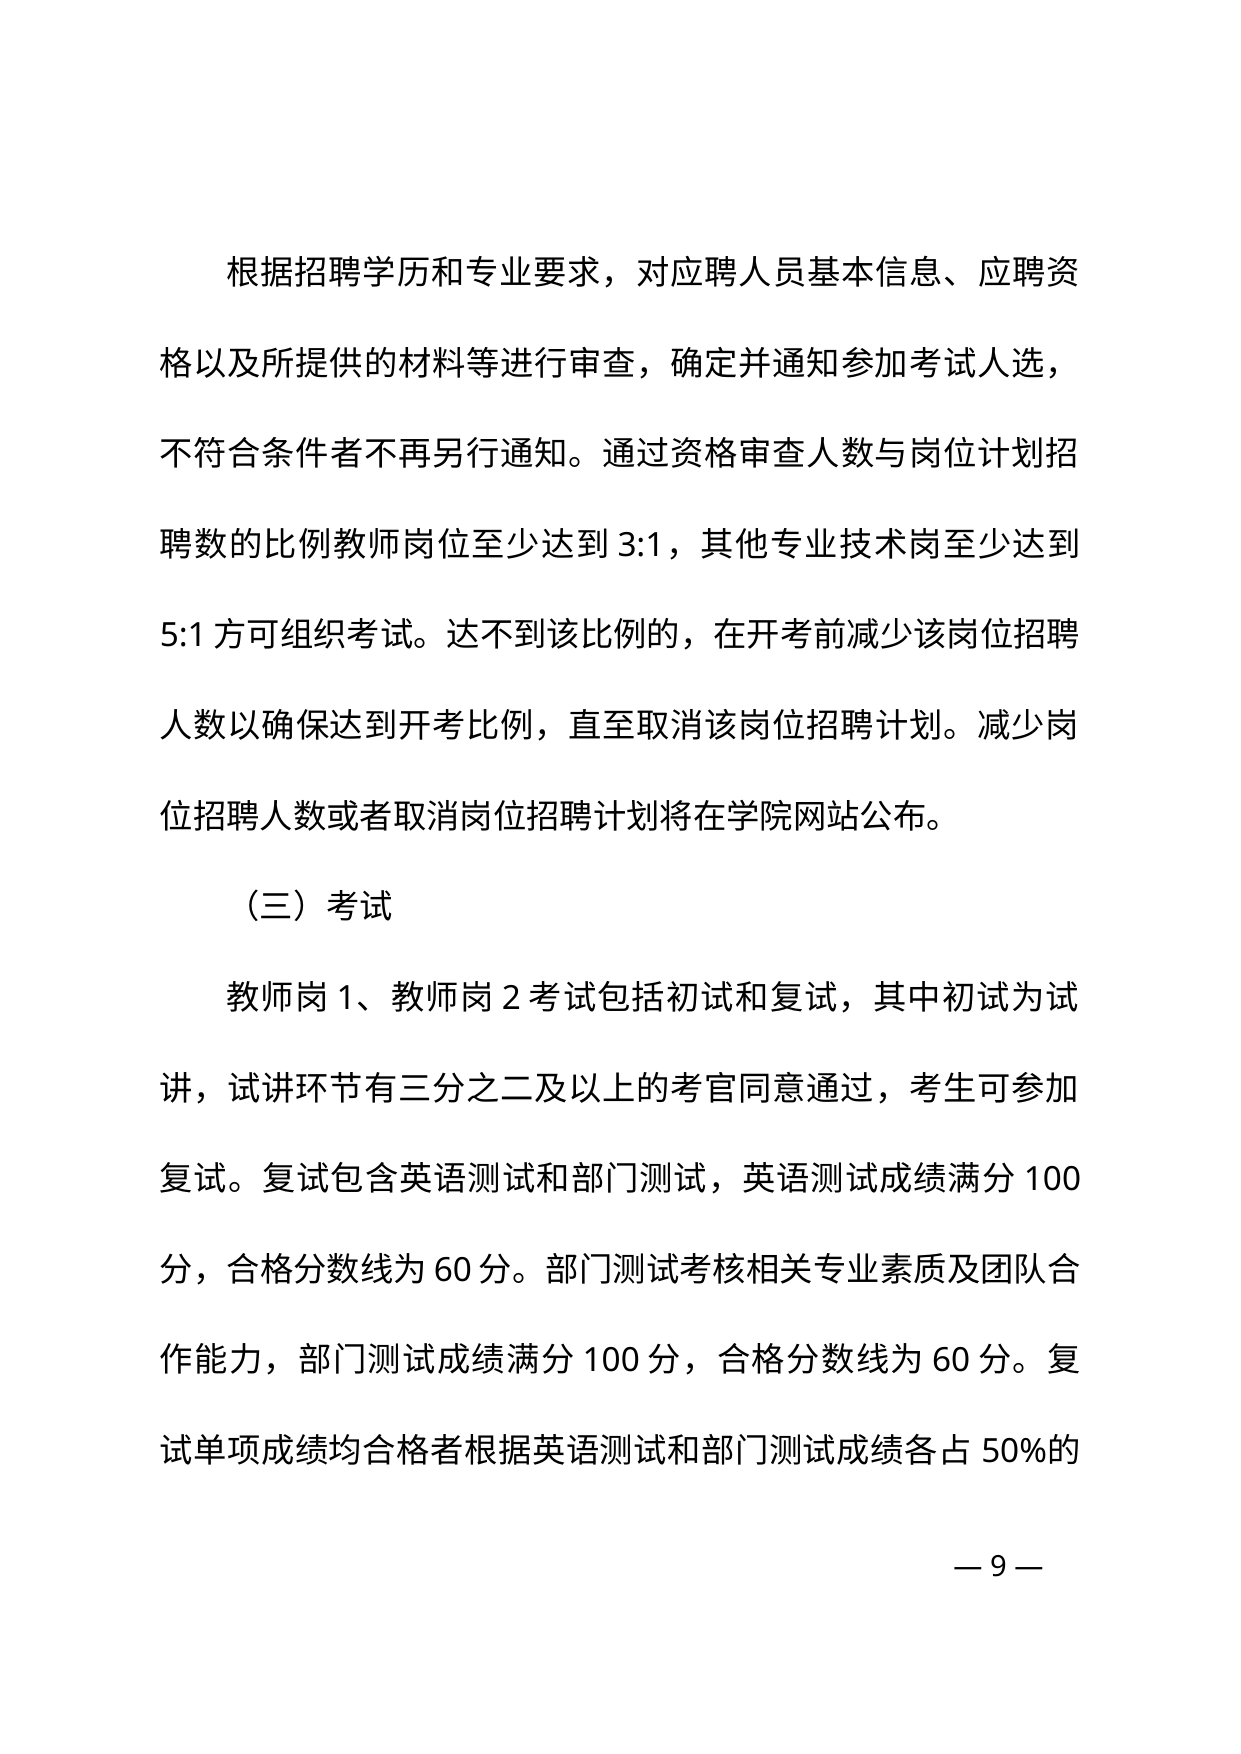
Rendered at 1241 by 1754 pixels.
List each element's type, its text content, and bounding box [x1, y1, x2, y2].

text （三）考试 [159, 859, 1081, 950]
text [159, 950, 1081, 1493]
text 根据招聘学历和专业要求，对应聘人员基本信息、应聘资格以及所提供的材料等进行审查，确定并通知参加考试人选，不符合条件者不再另行通知。通过资格审查人数与岗位计划招聘数的比例教师岗位至少达到3:1，其他专业技术岗至少达到5:1方可组织考试。达不到该比例的，在开考前减少该岗位招聘人数以确保达到开考比例，直至取消该岗位招聘计划。减少岗位招聘人数或者取消岗位招聘计划将在学院网站公布。 [159, 225, 1081, 859]
